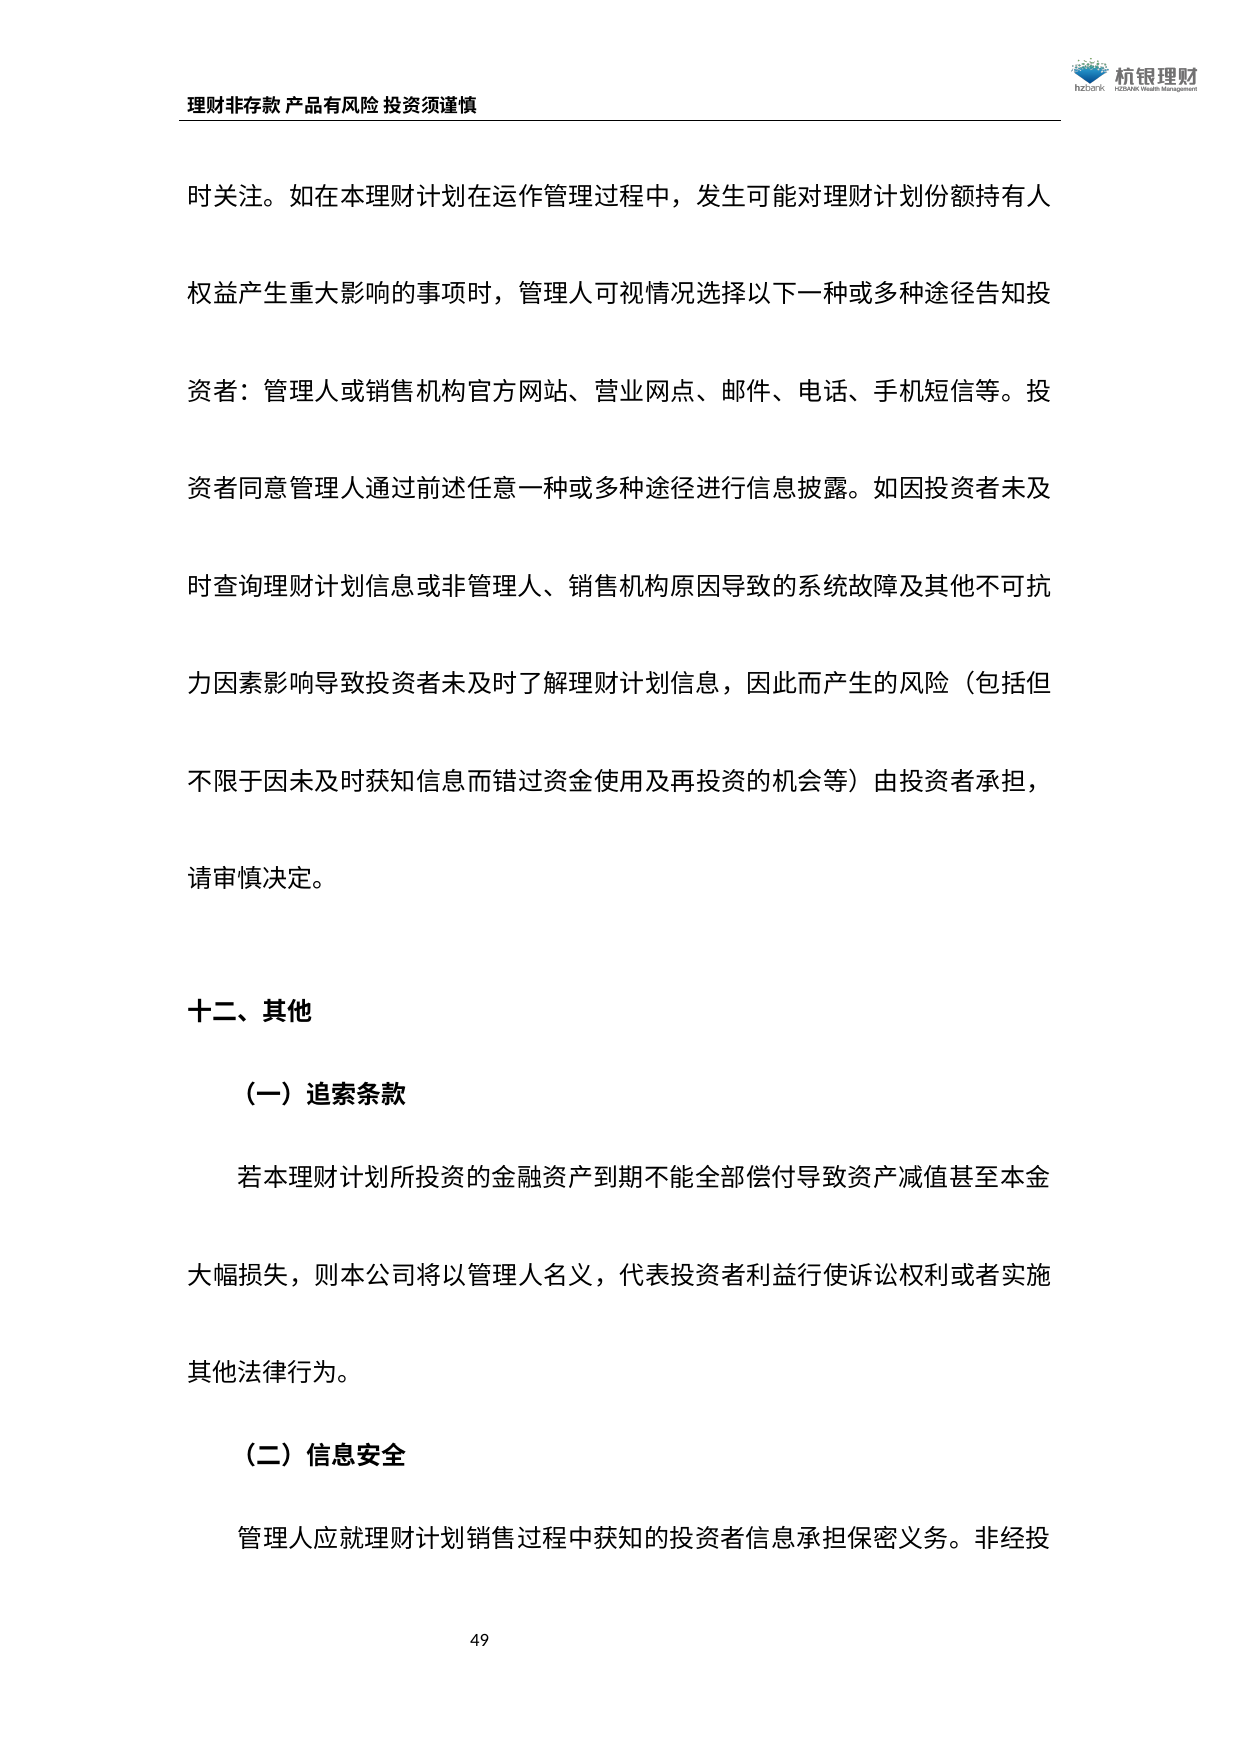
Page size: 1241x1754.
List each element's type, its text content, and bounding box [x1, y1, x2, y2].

list 信息安全 [187, 1421, 1053, 1486]
text 管理人应就理财计划销售过程中获知的投资者信息承担保密义务。非经投资者事先许可，不得向第三方披露，但法律法规或监管规定另有要求的除外。投资者在此同意并授权，管理人可根据监管要求，为理财计划登记等需要，向登记部门或监管机构提供投资者相关信息，授权使用时限与履行相关法律法规和监管要求的必要时限一致。 [187, 1504, 1053, 1569]
picture [1027, 0, 1240, 151]
list 追索条款 [187, 1060, 1053, 1125]
list 其他 [144, 977, 1053, 1042]
text 若本理财计划所投资的金融资产到期不能全部偿付导致资产减值甚至本金大幅损失，则本公司将以管理人名义，代表投资者利益行使诉讼权利或者实施其他法律行为。 [187, 1143, 1053, 1403]
